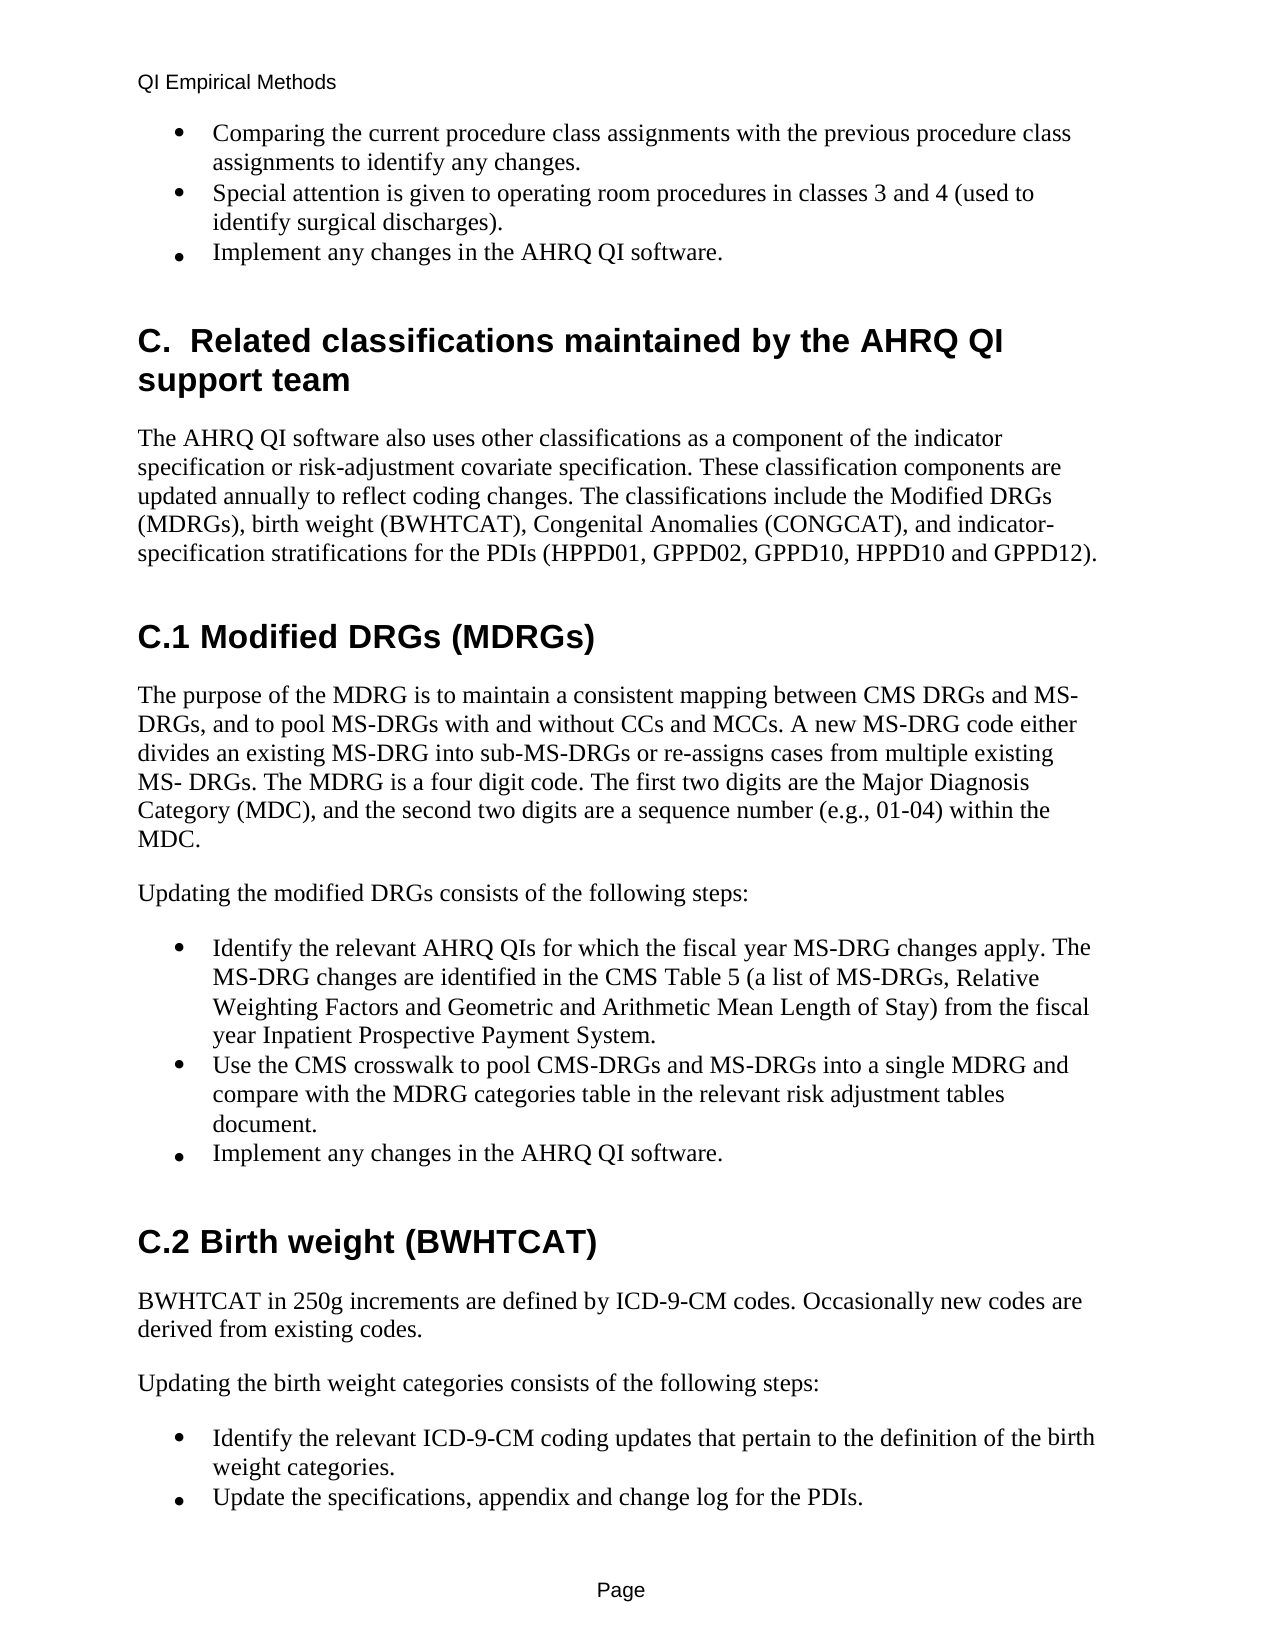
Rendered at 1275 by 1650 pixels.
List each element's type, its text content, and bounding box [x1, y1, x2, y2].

list Special attention is given to operating room procedures in classes 3 and 4 (used to identify surgical discharges). [175, 177, 1104, 237]
list Comparing the current procedure class assignments with the previous procedure class assignments to identify any changes. [175, 117, 1104, 177]
list Implement any changes in the AHRQ QI software. [175, 1138, 1104, 1172]
list Use the CMS crosswalk to pool CMS-DRGs and MS-DRGs into a single MDRG and compare with the MDRG categories table in the relevant risk adjustment tables document. [175, 1049, 1104, 1138]
text Updating the modified DRGs consists of the following steps: [137, 878, 1104, 907]
subtitle C.2 Birth weight (BWHTCAT) [137, 1222, 1104, 1261]
list Identify the relevant ICD-9-CM coding updates that pertain to the definition of the birth weight categories. [175, 1422, 1104, 1482]
text The AHRQ QI software also uses other classifications as a component of the indicator specification or risk-adjustment covariate specification. These classification components are updated annually to reflect coding changes. The classifications include the Modified DRGs (MDRGs), birth weight (BWHTCAT), Congenital Anomalies (CONGCAT), and indicator- specification stratifications for the PDIs (HPPD01, GPPD02, GPPD10, HPPD10 and GPPD12). [137, 423, 1104, 567]
text Updating the birth weight categories consists of the following steps: [137, 1368, 1104, 1397]
text BWHTCAT in 250g increments are defined by ICD-9-CM codes. Occasionally new codes are derived from existing codes. [137, 1286, 1104, 1343]
text The purpose of the MDRG is to maintain a consistent mapping between CMS DRGs and MS- DRGs, and to pool MS-DRGs with and without CCs and MCCs. A new MS-DRG code either divides an existing MS-DRG into sub-MS-DRGs or re-assigns cases from multiple existing MS- DRGs. The MDRG is a four digit code. The first two digits are the Major Diagnosis Category (MDC), and the second two digits are a sequence number (e.g., 01-04) within the MDC. [137, 681, 1104, 853]
subtitle C.1 Modified DRGs (MDRGs) [137, 617, 1104, 656]
list Implement any changes in the AHRQ QI software. [175, 237, 1104, 271]
list Update the specifications, appendix and change log for the PDIs. [175, 1482, 1104, 1515]
list Identify the relevant AHRQ QIs for which the fiscal year MS-DRG changes apply. The MS-DRG changes are identified in the CMS Table 5 (a list of MS-DRGs, Relative Weighting Factors and Geometric and Arithmetic Mean Length of Stay) from the fiscal year Inpatient Prospective Payment System. [175, 932, 1104, 1049]
subtitle C. Related classifications maintained by the AHRQ QI support team [137, 321, 1104, 398]
